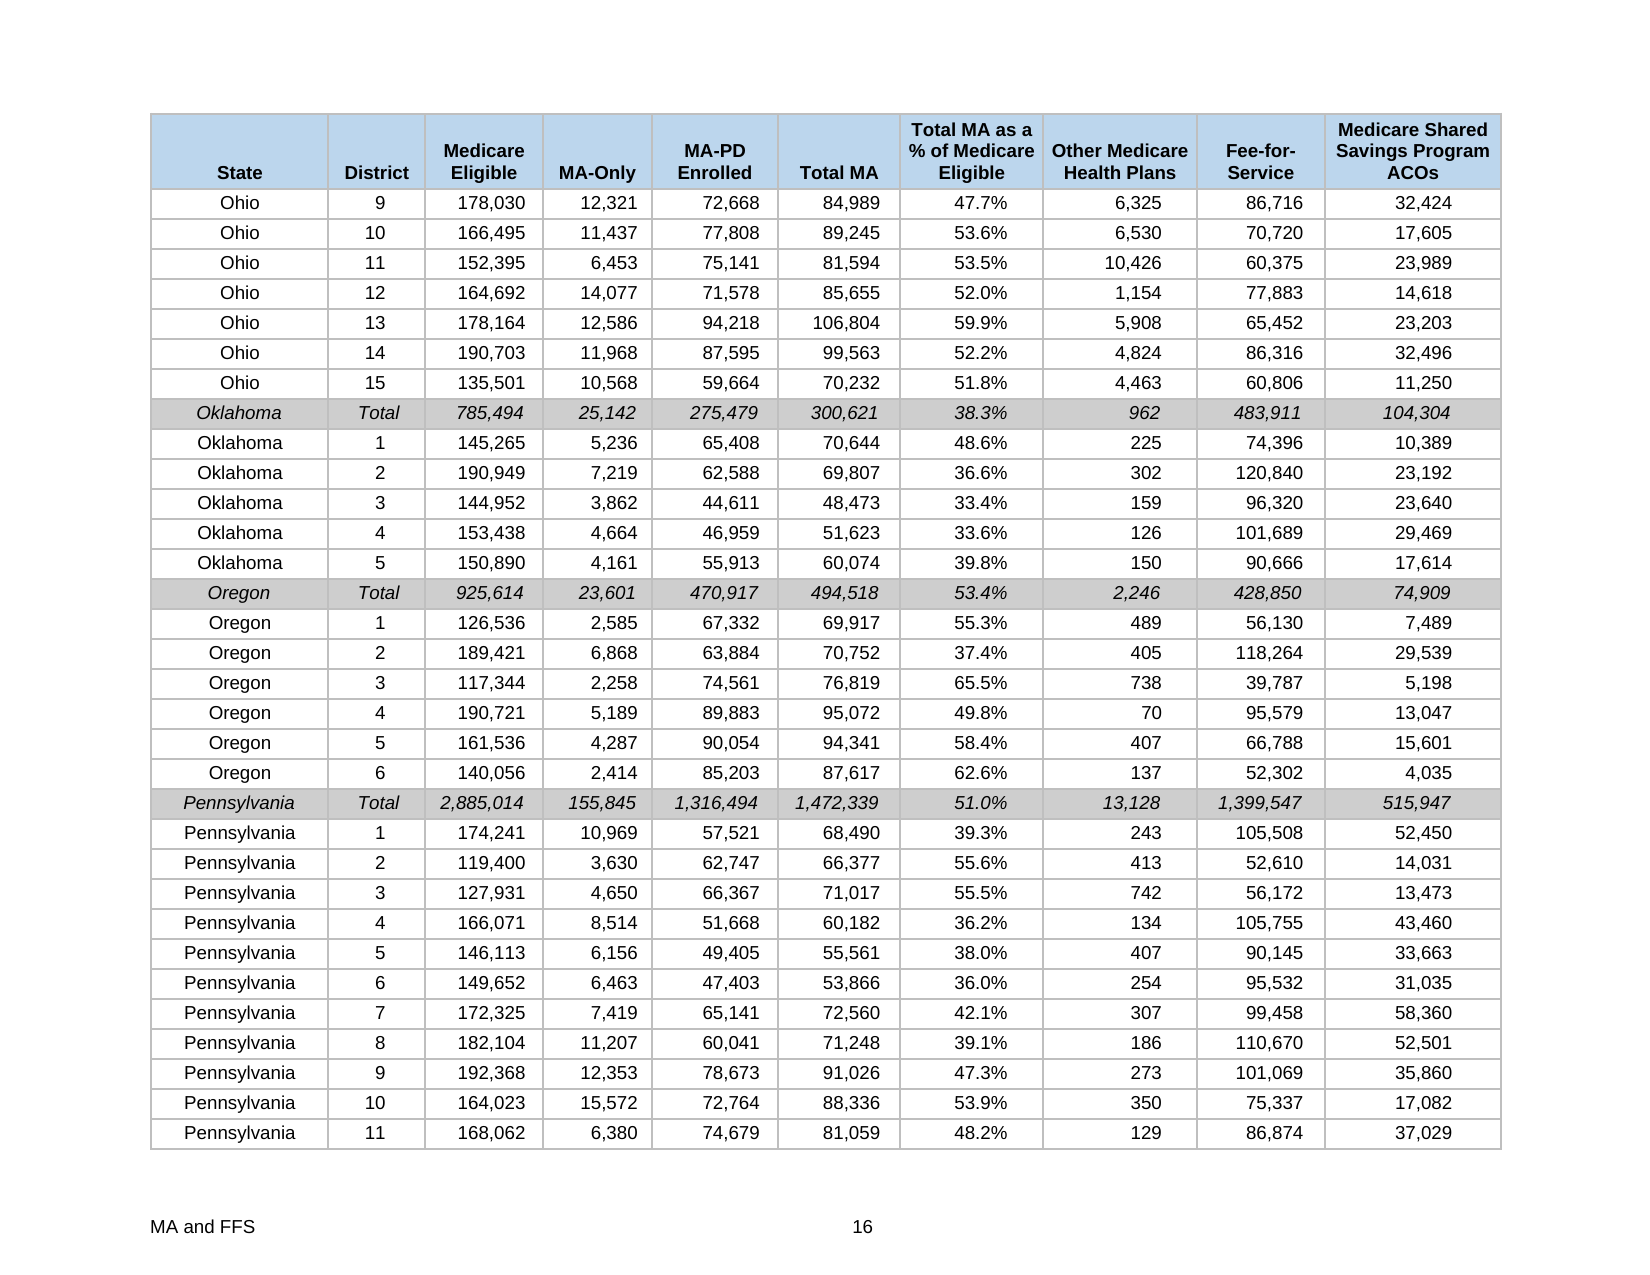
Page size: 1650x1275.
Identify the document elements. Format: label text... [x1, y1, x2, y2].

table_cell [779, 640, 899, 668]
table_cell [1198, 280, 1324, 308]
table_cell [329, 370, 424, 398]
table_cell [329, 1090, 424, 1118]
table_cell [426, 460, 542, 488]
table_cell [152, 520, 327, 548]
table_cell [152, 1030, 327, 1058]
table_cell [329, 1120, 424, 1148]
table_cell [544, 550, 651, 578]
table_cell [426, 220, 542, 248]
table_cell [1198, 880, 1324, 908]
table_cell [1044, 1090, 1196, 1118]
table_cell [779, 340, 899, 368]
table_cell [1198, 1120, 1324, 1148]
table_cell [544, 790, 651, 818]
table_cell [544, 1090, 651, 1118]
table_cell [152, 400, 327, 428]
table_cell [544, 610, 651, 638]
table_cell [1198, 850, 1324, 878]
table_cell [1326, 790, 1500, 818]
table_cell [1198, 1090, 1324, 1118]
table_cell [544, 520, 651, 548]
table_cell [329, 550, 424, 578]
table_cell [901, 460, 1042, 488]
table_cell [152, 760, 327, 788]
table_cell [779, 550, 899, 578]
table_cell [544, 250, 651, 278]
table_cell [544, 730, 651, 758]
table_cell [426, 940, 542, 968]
table_header Fee-for-Service [1198, 115, 1324, 188]
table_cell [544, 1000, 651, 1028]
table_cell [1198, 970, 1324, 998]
table_header Total MA [779, 115, 899, 188]
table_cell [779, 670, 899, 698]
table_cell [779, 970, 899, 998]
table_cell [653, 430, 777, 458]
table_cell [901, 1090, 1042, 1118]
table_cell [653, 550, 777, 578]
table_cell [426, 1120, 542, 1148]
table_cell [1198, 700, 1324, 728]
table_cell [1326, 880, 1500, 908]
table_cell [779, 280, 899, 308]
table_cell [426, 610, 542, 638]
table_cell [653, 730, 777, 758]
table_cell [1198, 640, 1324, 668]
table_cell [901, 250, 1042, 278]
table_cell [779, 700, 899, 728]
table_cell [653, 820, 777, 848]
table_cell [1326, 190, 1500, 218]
table_header Total MA as a % of Medicare Eligible [901, 115, 1042, 188]
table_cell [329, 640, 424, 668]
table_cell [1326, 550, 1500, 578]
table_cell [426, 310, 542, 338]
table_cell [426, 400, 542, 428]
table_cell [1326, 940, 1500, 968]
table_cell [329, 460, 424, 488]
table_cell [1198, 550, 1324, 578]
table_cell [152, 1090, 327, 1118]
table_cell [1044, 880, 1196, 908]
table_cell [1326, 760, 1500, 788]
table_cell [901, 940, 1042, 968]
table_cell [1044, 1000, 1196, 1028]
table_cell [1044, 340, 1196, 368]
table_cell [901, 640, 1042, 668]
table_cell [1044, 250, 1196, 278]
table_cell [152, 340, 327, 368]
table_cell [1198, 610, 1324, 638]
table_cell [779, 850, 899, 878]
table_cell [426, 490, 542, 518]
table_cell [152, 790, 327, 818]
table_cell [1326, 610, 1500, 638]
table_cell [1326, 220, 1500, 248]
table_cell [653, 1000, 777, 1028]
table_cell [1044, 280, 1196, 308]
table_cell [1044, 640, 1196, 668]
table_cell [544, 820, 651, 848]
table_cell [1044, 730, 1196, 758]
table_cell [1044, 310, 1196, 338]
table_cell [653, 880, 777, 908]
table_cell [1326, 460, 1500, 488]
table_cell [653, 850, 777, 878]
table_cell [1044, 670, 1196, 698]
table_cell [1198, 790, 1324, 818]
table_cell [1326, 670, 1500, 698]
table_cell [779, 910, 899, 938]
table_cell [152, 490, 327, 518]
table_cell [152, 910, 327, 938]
table_header MA-PD Enrolled [653, 115, 777, 188]
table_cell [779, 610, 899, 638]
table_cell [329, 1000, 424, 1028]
table_header Medicare Shared Savings Program ACOs [1326, 115, 1500, 188]
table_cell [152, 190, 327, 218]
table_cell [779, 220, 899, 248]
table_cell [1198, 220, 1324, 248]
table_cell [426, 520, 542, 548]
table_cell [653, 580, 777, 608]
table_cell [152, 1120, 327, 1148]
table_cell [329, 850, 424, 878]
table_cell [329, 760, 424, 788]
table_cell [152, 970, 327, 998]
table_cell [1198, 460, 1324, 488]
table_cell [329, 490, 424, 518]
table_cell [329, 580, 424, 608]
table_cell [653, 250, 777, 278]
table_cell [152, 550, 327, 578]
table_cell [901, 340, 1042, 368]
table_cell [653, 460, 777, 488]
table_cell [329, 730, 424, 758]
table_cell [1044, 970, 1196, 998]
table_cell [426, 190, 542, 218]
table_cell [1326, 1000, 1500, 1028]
table_header Other Medicare Health Plans [1044, 115, 1196, 188]
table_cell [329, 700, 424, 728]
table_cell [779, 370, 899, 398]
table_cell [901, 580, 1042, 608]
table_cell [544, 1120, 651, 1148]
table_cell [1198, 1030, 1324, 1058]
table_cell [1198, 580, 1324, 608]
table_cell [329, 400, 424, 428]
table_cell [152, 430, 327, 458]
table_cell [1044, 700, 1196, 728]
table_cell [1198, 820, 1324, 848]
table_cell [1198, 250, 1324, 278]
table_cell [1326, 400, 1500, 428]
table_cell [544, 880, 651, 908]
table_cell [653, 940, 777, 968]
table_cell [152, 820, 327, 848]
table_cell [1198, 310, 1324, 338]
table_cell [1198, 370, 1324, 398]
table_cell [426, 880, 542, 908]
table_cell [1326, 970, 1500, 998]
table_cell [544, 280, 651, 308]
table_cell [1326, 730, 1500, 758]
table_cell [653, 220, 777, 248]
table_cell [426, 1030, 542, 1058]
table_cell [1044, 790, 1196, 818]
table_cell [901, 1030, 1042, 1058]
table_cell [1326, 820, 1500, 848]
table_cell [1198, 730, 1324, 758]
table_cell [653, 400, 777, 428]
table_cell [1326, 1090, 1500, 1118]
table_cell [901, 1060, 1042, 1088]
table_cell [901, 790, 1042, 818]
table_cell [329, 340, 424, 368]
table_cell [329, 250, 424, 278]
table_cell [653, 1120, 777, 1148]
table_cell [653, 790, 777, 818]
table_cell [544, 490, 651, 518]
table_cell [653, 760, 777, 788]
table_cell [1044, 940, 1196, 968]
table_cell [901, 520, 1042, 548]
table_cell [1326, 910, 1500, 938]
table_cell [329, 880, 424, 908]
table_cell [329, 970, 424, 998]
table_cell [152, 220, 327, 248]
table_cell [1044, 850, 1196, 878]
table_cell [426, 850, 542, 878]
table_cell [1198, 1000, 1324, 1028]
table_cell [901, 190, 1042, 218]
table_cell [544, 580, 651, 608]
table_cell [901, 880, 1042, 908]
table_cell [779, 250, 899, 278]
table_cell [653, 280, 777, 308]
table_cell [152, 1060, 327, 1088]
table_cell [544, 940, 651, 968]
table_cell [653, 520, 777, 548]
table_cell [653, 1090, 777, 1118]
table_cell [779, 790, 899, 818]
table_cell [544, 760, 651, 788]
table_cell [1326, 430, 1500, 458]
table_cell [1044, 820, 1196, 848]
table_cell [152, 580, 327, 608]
table_header Medicare Eligible [426, 115, 542, 188]
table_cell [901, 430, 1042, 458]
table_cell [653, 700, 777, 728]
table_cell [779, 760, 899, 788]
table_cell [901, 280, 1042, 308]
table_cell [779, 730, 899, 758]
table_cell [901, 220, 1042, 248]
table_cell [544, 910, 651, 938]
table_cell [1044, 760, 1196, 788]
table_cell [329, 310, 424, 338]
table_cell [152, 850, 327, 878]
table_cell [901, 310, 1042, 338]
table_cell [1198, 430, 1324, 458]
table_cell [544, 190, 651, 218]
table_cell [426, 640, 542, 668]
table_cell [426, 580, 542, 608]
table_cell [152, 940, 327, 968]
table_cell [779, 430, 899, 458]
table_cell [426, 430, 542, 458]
table_header District [329, 115, 424, 188]
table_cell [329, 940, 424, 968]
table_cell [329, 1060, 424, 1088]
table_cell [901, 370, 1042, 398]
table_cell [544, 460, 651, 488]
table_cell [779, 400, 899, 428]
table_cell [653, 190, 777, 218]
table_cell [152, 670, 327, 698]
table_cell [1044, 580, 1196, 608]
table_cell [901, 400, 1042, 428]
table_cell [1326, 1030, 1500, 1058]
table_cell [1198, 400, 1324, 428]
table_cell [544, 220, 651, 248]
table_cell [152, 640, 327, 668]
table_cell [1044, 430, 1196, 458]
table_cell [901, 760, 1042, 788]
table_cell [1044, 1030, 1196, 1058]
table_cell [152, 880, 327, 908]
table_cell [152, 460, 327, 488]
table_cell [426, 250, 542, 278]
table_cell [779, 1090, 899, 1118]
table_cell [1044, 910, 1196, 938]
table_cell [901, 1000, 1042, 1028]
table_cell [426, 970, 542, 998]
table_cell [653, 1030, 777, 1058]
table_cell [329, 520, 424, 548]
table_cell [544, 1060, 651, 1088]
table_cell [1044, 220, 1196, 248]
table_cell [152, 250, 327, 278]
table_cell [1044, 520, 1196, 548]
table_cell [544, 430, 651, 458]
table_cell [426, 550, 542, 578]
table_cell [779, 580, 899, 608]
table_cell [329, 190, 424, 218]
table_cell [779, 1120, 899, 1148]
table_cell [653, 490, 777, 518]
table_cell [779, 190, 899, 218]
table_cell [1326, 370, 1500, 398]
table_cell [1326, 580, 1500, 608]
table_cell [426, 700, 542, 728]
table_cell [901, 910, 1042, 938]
table_header MA-Only [544, 115, 651, 188]
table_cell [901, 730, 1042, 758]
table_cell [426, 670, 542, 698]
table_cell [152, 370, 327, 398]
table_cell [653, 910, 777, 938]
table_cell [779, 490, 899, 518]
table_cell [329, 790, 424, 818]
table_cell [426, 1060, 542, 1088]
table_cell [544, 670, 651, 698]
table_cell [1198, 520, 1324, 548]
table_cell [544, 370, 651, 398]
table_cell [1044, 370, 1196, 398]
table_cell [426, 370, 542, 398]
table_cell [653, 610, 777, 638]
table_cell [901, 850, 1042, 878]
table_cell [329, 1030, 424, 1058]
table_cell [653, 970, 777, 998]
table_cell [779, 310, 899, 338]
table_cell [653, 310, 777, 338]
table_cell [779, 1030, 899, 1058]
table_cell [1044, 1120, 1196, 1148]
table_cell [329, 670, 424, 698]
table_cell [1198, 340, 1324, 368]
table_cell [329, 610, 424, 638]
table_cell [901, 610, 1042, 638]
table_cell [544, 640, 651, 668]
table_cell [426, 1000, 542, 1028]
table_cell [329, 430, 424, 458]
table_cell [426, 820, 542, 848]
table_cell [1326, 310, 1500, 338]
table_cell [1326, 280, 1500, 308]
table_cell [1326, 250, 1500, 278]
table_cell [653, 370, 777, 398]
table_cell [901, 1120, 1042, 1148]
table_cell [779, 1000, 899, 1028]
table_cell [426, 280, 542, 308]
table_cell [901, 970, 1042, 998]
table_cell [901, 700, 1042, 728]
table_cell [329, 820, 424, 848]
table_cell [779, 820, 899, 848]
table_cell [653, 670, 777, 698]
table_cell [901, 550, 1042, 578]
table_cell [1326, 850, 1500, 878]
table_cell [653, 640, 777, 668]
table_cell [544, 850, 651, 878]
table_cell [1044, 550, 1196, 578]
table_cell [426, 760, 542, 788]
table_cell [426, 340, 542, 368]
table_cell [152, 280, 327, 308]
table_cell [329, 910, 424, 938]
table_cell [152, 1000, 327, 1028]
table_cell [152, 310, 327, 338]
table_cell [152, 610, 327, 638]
table_header State [152, 115, 327, 188]
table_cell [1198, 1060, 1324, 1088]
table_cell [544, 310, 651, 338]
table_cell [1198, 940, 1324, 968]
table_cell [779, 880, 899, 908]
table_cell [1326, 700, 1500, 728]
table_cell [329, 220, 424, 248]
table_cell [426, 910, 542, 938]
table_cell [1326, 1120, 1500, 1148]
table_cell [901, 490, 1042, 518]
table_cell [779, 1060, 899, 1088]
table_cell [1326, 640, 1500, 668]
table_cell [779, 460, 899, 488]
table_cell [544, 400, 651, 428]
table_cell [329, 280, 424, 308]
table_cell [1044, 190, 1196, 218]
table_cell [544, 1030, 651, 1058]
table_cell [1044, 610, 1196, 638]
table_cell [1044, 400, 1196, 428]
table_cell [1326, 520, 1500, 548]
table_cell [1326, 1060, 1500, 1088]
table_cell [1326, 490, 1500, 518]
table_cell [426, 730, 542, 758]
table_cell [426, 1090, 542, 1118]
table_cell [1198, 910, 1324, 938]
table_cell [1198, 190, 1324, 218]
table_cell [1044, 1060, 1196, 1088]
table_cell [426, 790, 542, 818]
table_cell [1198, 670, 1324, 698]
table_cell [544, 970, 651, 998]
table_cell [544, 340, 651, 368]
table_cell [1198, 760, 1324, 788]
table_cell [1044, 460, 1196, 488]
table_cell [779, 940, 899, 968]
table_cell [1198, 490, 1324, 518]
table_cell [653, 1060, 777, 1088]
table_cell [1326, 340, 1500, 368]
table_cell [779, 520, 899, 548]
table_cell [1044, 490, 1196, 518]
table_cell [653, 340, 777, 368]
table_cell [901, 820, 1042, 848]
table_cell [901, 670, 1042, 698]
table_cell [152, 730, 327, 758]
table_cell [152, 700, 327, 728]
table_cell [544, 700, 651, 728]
